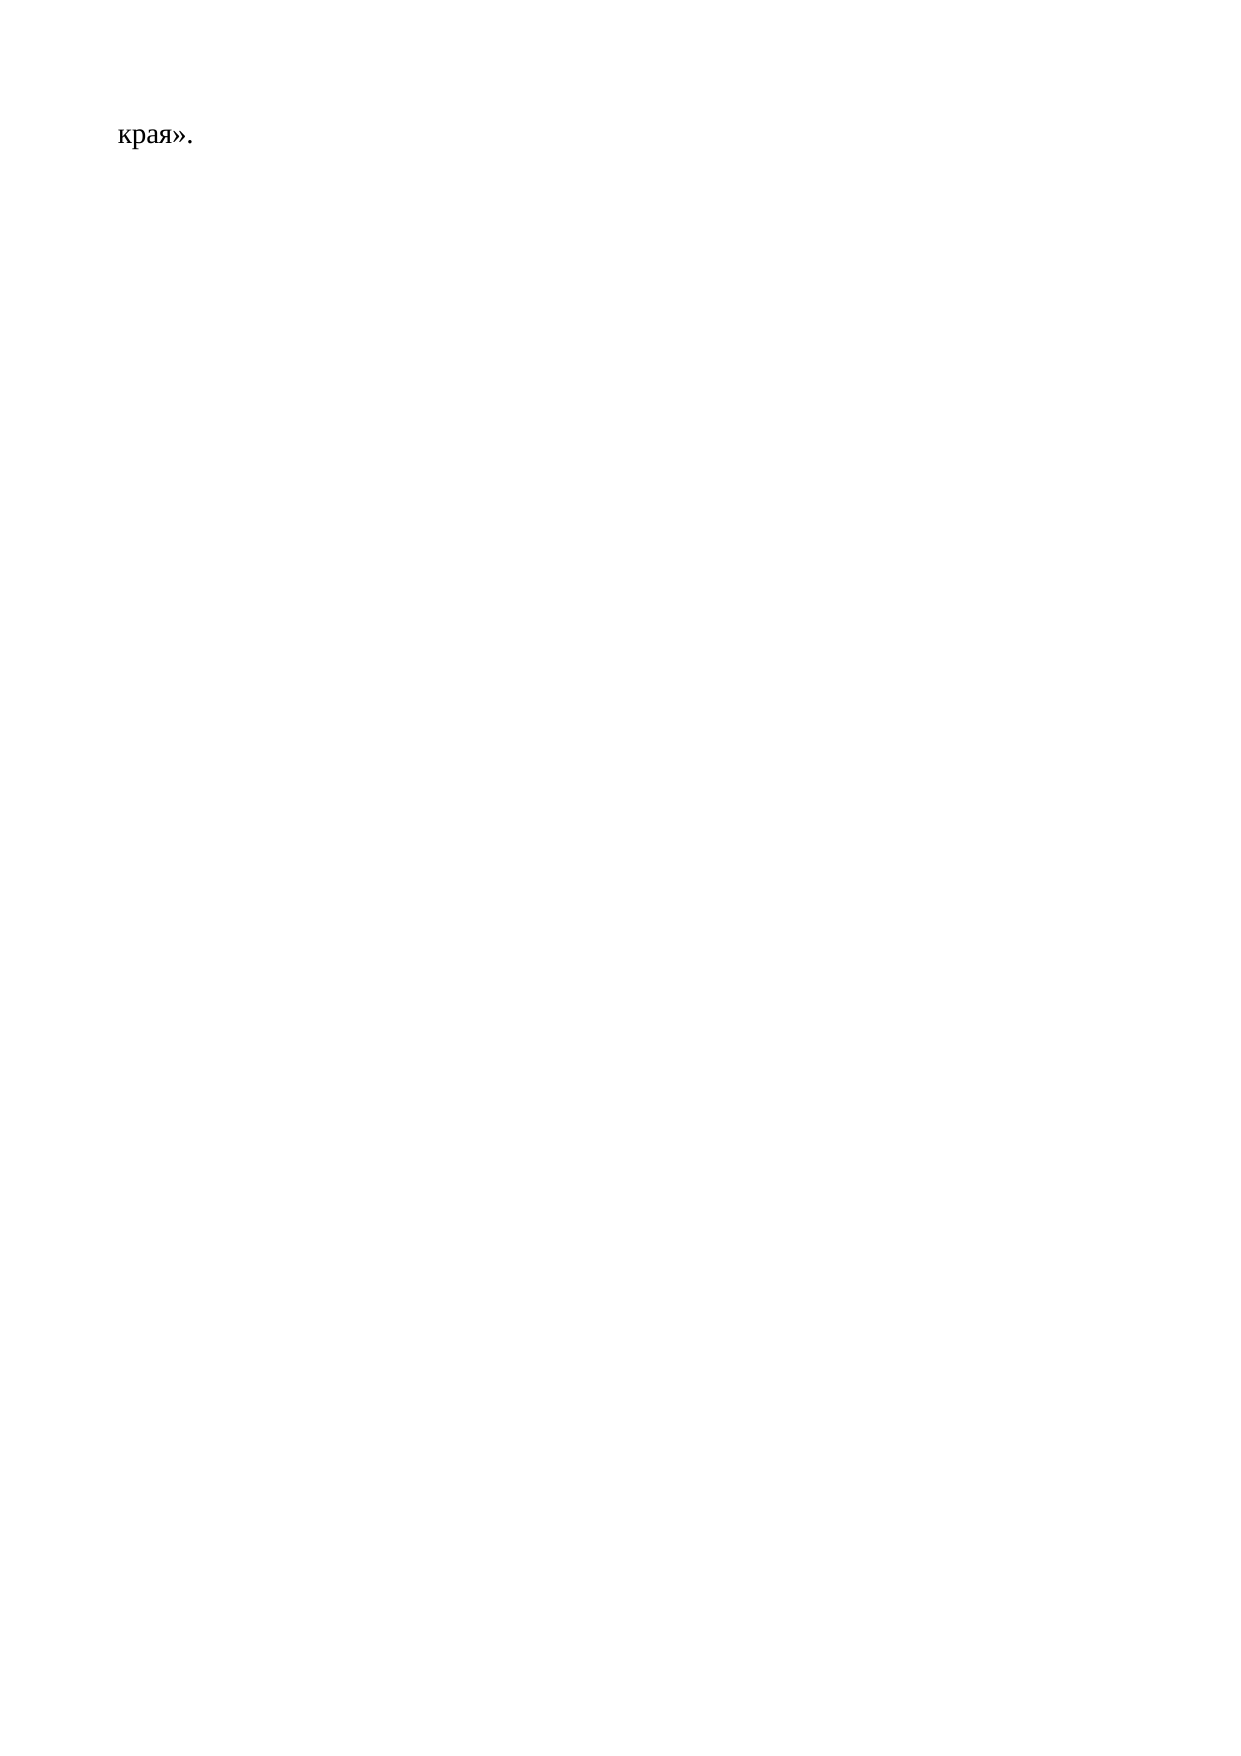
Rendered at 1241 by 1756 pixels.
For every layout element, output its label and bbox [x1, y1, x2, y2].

text [118, 117, 1151, 150]
